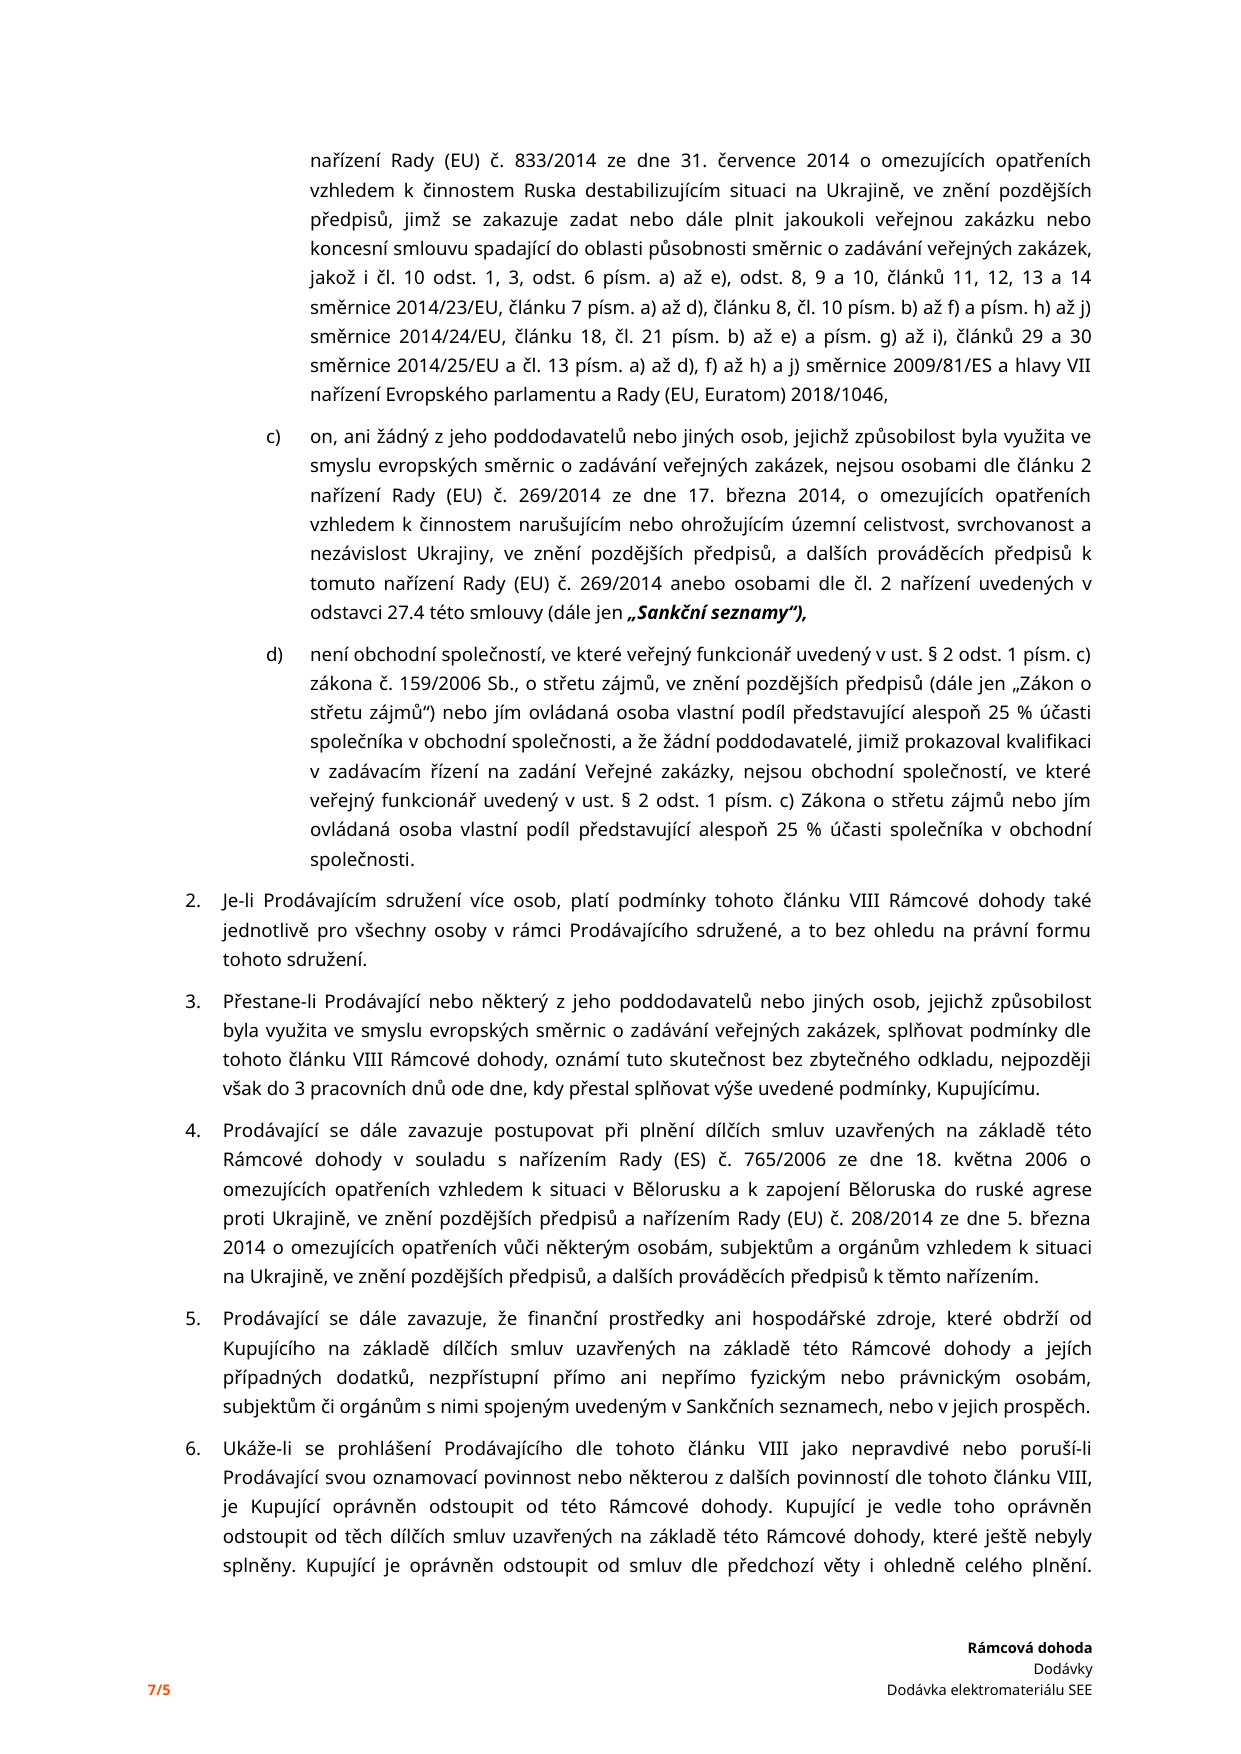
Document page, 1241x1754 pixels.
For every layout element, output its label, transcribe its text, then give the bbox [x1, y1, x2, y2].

text on, ani žádný z jeho poddodavatelů nebo jiných osob, jejichž způsobilost byla využita ve smyslu evropských směrnic o zadávání veřejných zakázek, nejsou osobami dle článku 2 nařízení Rady (EU) č. 269/2014 ze dne 17. března 2014, o omezujících opatřeních vzhledem k činnostem narušujícím nebo ohrožujícím územní celistvost, svrchovanost a nezávislost Ukrajiny, ve znění pozdějších předpisů, a dalších prováděcích předpisů k tomuto nařízení Rady (EU) č. 269/2014 anebo osobami dle čl. 2 nařízení uvedených v odstavci 27.4 této smlouvy (dále jen „Sankční seznamy“), [266, 423, 1093, 625]
list Prodávající se dále zavazuje, že finanční prostředky ani hospodářské zdroje, které obdrží od Kupujícího na základě dílčích smluv uzavřených na základě této Rámcové dohody a jejích případných dodatků, nezpřístupní přímo ani nepřímo fyzickým nebo právnickým osobám, subjektům či orgánům s nimi spojeným uvedeným v Sankčních seznamech, nebo v jejich prospěch. [185, 1306, 1093, 1419]
text není obchodní společností, ve které veřejný funkcionář uvedený v ust. § 2 odst. 1 písm. c) zákona č. 159/2006 Sb., o střetu zájmů, ve znění pozdějších předpisů (dále jen „Zákon o střetu zájmů“) nebo jím ovládaná osoba vlastní podíl představující alespoň 25 % účasti společníka v obchodní společnosti, a že žádní poddodavatelé, jimiž prokazoval kvalifikaci v zadávacím řízení na zadání Veřejné zakázky, nejsou obchodní společností, ve které veřejný funkcionář uvedený v ust. § 2 odst. 1 písm. c) Zákona o střetu zájmů nebo jím ovládaná osoba vlastní podíl představující alespoň 25 % účasti společníka v obchodní společnosti. [266, 641, 1093, 871]
list Je-li Prodávajícím sdružení více osob, platí podmínky tohoto článku VIII Rámcové dohody také jednotlivě pro všechny osoby v rámci Prodávajícího sdružené, a to bez ohledu na právní formu tohoto sdružení. [185, 888, 1093, 972]
list Přestane-li Prodávající nebo některý z jeho poddodavatelů nebo jiných osob, jejichž způsobilost byla využita ve smyslu evropských směrnic o zadávání veřejných zakázek, splňovat podmínky dle tohoto článku VIII Rámcové dohody, oznámí tuto skutečnost bez zbytečného odkladu, nejpozději však do 3 pracovních dnů ode dne, kdy přestal splňovat výše uvedené podmínky, Kupujícímu. [185, 988, 1093, 1101]
list Prodávající se dále zavazuje postupovat při plnění dílčích smluv uzavřených na základě této Rámcové dohody v souladu s nařízením Rady (ES) č. 765/2006 ze dne 18. května 2006 o omezujících opatřeních vzhledem k situaci v Bělorusku a k zapojení Běloruska do ruské agrese proti Ukrajině, ve znění pozdějších předpisů a nařízením Rady (EU) č. 208/2014 ze dne 5. března 2014 o omezujících opatřeních vůči některým osobám, subjektům a orgánům vzhledem k situaci na Ukrajině, ve znění pozdějších předpisů, a dalších prováděcích předpisů k těmto nařízením. [185, 1117, 1093, 1289]
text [266, 148, 1093, 407]
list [185, 1435, 1093, 1578]
